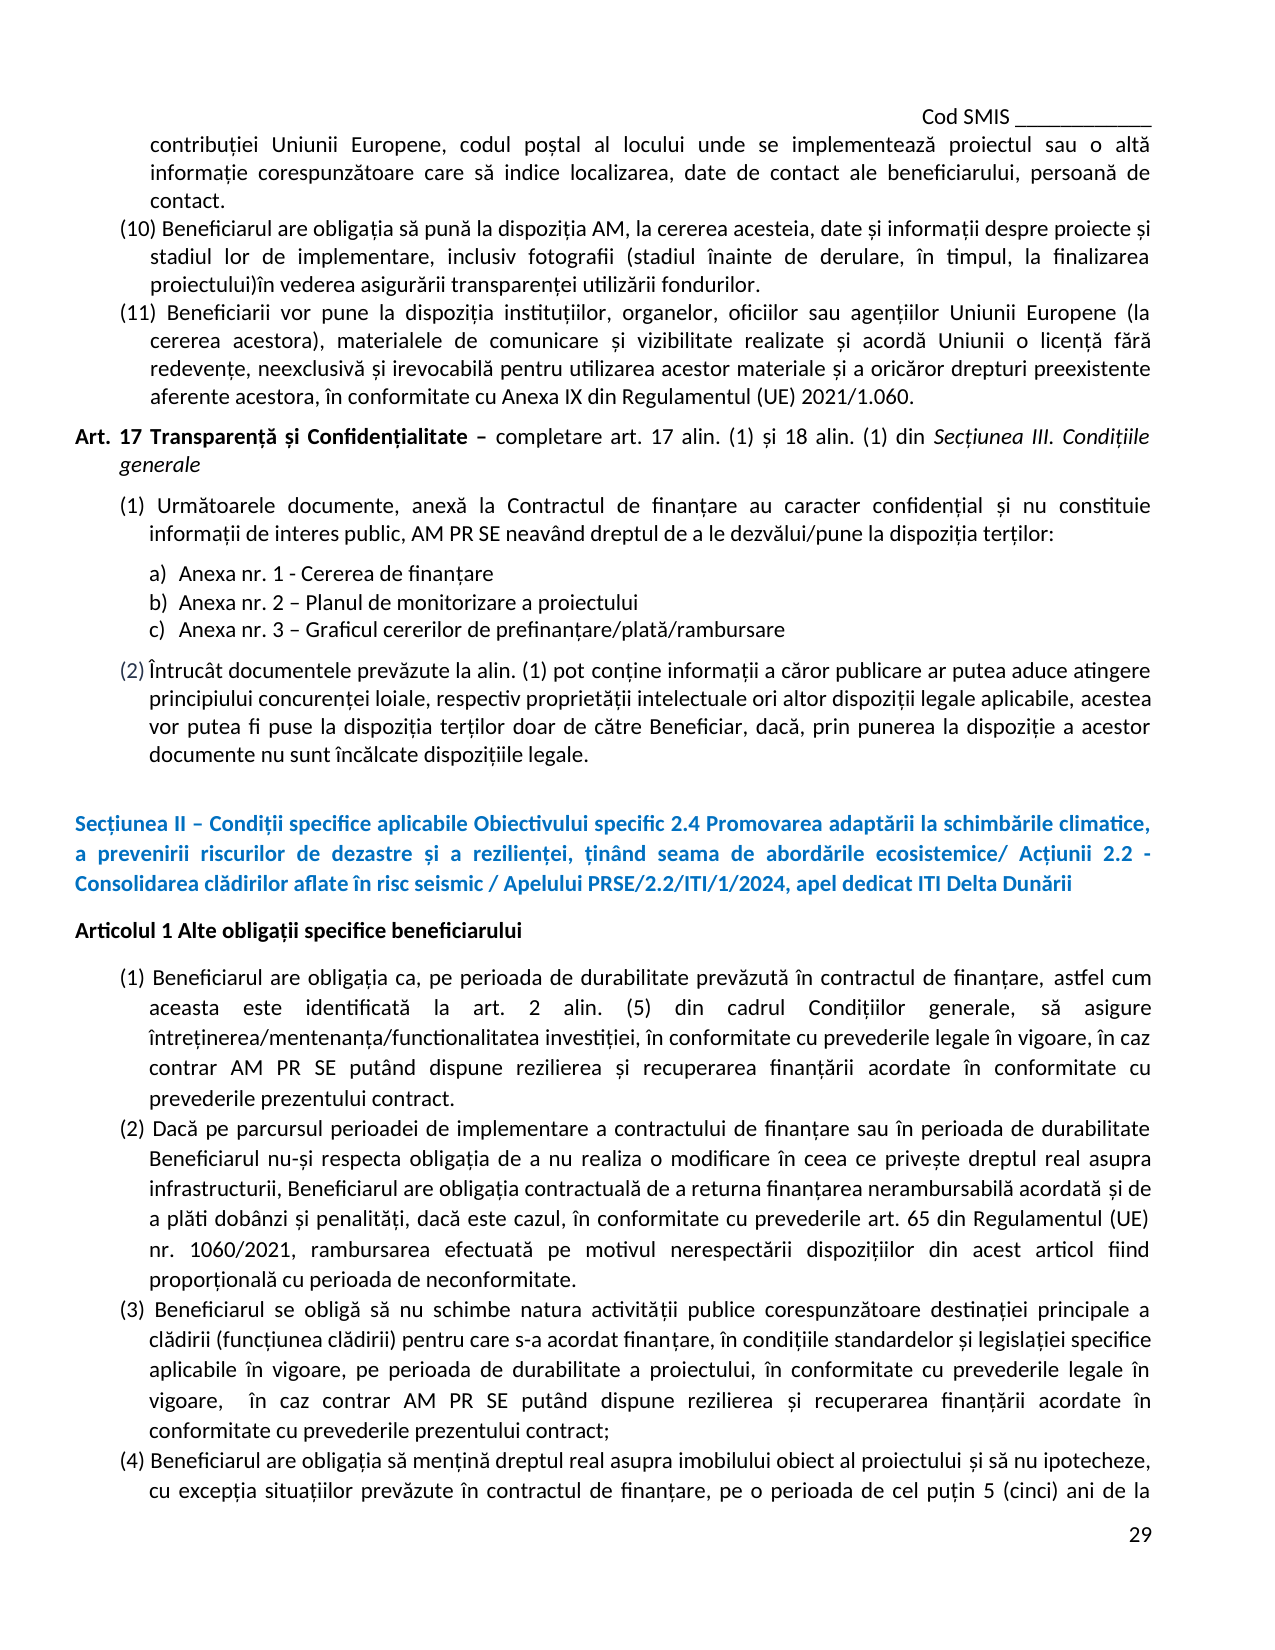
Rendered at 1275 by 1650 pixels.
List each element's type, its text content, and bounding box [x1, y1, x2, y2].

list Întrucât documentele prevăzute la alin. (1) pot conține informaţii a căror publicare ar putea aduce atingere principiului concurenţei loiale, respectiv proprietăţii intelectuale ori altor dispoziţii legale aplicabile, acestea vor putea fi puse la dispoziția terților doar de către Beneficiar, dacă, prin punerea la dispoziție a acestor documente nu sunt încălcate dispozițiile legale. [119, 656, 1152, 768]
text (1) Beneficiarul are obligația ca, pe perioada de durabilitate prevăzută în contractul de finanțare, astfel cum aceasta este identificată la art. 2 alin. (5) din cadrul Condițiilor generale, să asigure întreținerea/mentenanța/functionalitatea investiției, în conformitate cu prevederile legale în vigoare, în caz contrar AM PR SE putând dispune rezilierea și recuperarea finanțării acordate în conformitate cu prevederile prezentului contract. [119, 963, 1152, 1112]
text Secțiunea II – Condiții specifice aplicabile Obiectivului specific 2.4 Promovarea adaptării la schimbările climatice, a prevenirii riscurilor de dezastre şi a rezilienței, ținând seama de abordările ecosistemice/ Acțiunii 2.2 - Consolidarea clădirilor aflate în risc seismic / Apelului PRSE/2.2/ITI/1/2024, apel dedicat ITI Delta Dunării [75, 809, 1152, 897]
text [119, 1446, 1152, 1504]
list Anexa nr. 3 – Graficul cererilor de prefinanțare/plată/rambursare [149, 616, 1152, 644]
text (3) Beneficiarul se obligă să nu schimbe natura activităţii publice corespunzătoare destinației principale a clădirii (funcțiunea clădirii) pentru care s-a acordat finanţare, în condiţiile standardelor şi legislaţiei specifice aplicabile în vigoare, pe perioada de durabilitate a proiectului, în conformitate cu prevederile legale în vigoare, în caz contrar AM PR SE putând dispune rezilierea și recuperarea finanțării acordate în conformitate cu prevederile prezentului contract; [119, 1295, 1152, 1444]
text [119, 130, 1152, 214]
text Art. 17 Transparență și Confidențialitate – completare art. 17 alin. (1) și 18 alin. (1) din Secțiunea III. Condițiile generale [75, 422, 1152, 478]
text (1) Următoarele documente, anexă la Contractul de finanțare au caracter confidențial și nu constituie informații de interes public, AM PR SE neavând dreptul de a le dezvălui/pune la dispoziția terților: [119, 491, 1152, 547]
list Anexa nr. 1 - Cererea de finanţare [149, 559, 1152, 588]
list Anexa nr. 2 – Planul de monitorizare a proiectului [149, 588, 1152, 616]
text (10) Beneficiarul are obligaţia să pună la dispoziţia AM, la cererea acesteia, date şi informaţii despre proiecte şi stadiul lor de implementare, inclusiv fotografii (stadiul înainte de derulare, în timpul, la finalizarea proiectului)în vederea asigurării transparenței utilizării fondurilor. [119, 214, 1152, 298]
text (2) Dacă pe parcursul perioadei de implementare a contractului de finanțare sau în perioada de durabilitate Beneficiarul nu-și respecta obligația de a nu realiza o modificare în ceea ce privește dreptul real asupra infrastructurii, Beneficiarul are obligația contractuală de a returna finanțarea nerambursabilă acordată și de a plăti dobânzi și penalități, dacă este cazul, în conformitate cu prevederile art. 65 din Regulamentul (UE) nr. 1060/2021, rambursarea efectuată pe motivul nerespectării dispozițiilor din acest articol fiind proporțională cu perioada de neconformitate. [119, 1114, 1152, 1293]
text (11) Beneficiarii vor pune la dispoziția instituțiilor, organelor, oficiilor sau agențiilor Uniunii Europene (la cererea acestora), materialele de comunicare și vizibilitate realizate și acordă Uniunii o licență fără redevențe, neexclusivă și irevocabilă pentru utilizarea acestor materiale și a oricăror drepturi preexistente aferente acestora, în conformitate cu Anexa IX din Regulamentul (UE) 2021/1.060. [119, 298, 1152, 410]
text Articolul 1 Alte obligații specifice beneficiarului [75, 916, 1152, 944]
